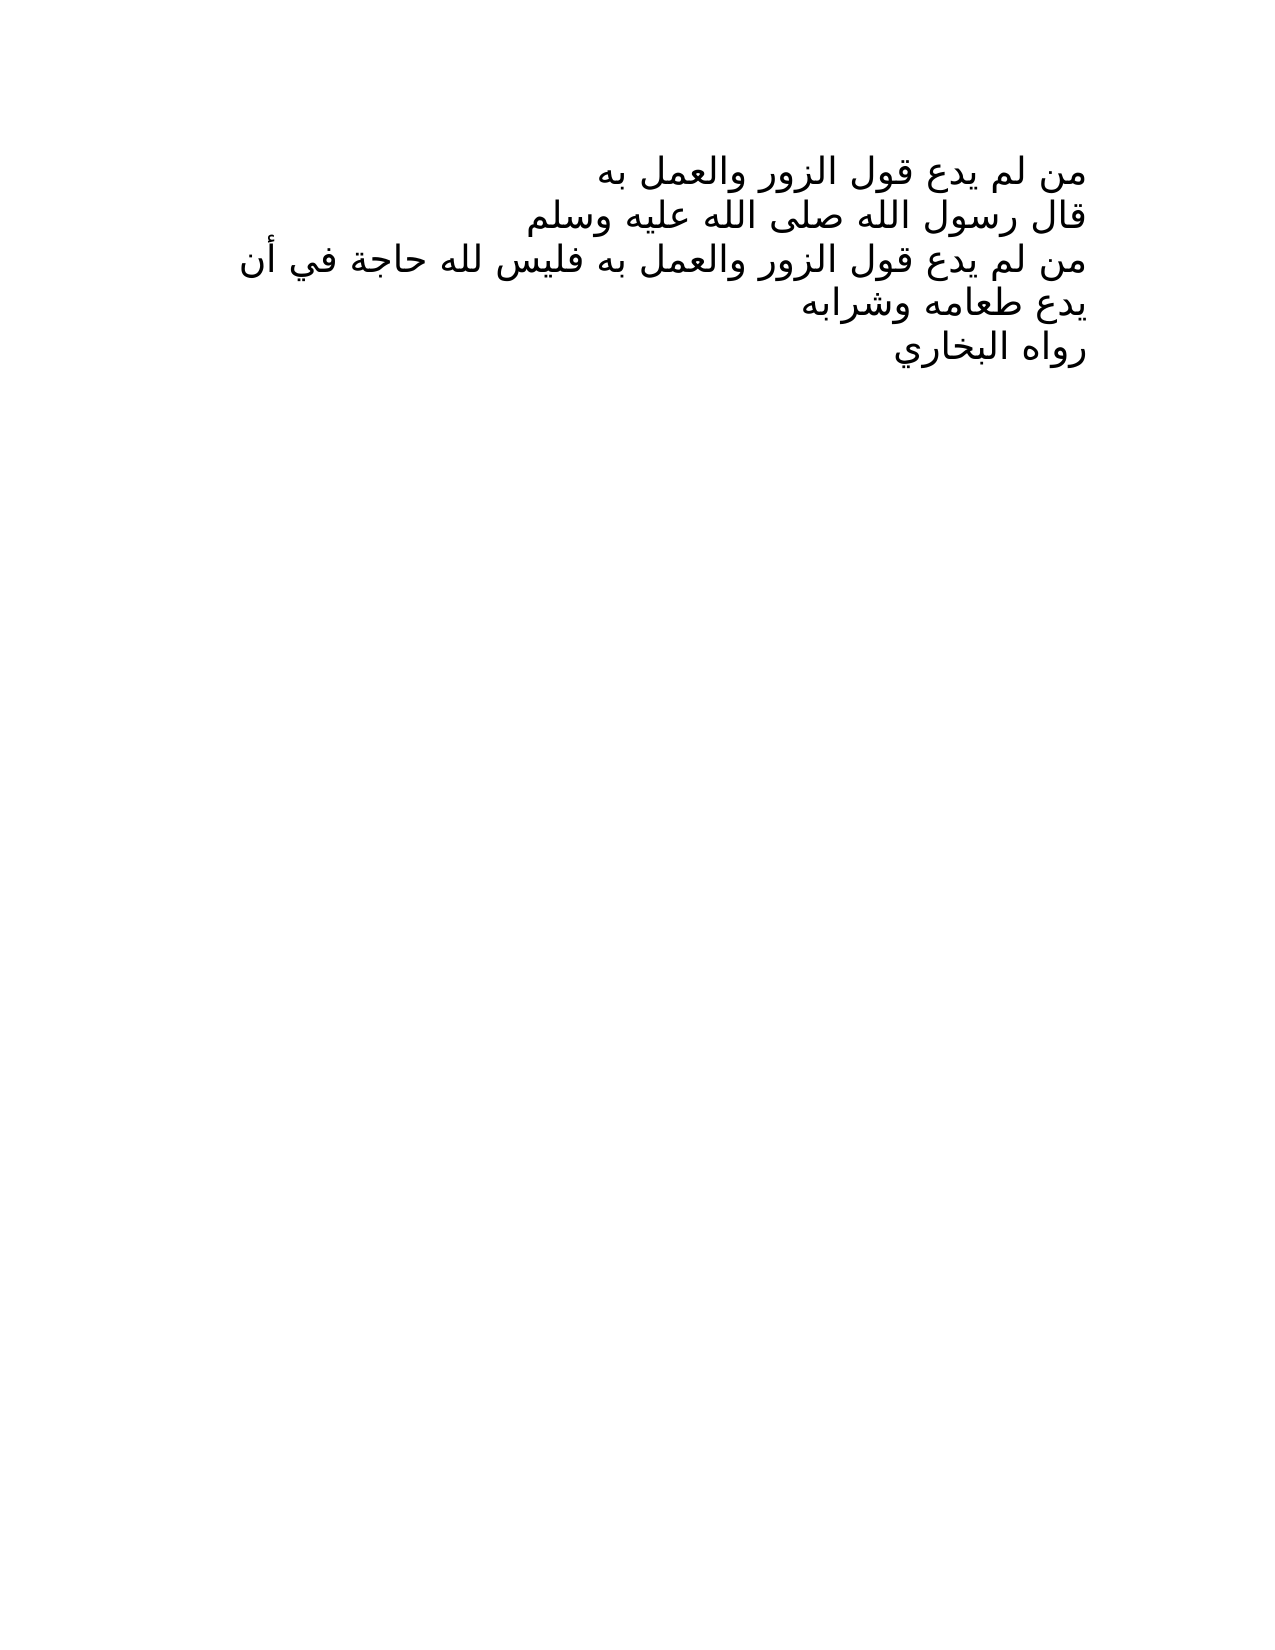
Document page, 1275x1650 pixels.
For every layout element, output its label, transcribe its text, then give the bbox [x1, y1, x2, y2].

text من لم يدع قول الزور والعمل به [187, 150, 1087, 194]
text رواه البخاري [187, 324, 1087, 368]
text من لم يدع قول الزور والعمل به فليس لله حاجة في أن يدع طعامه وشرابه [187, 237, 1087, 324]
text قال رسول الله صلى الله عليه وسلم [187, 194, 1087, 237]
